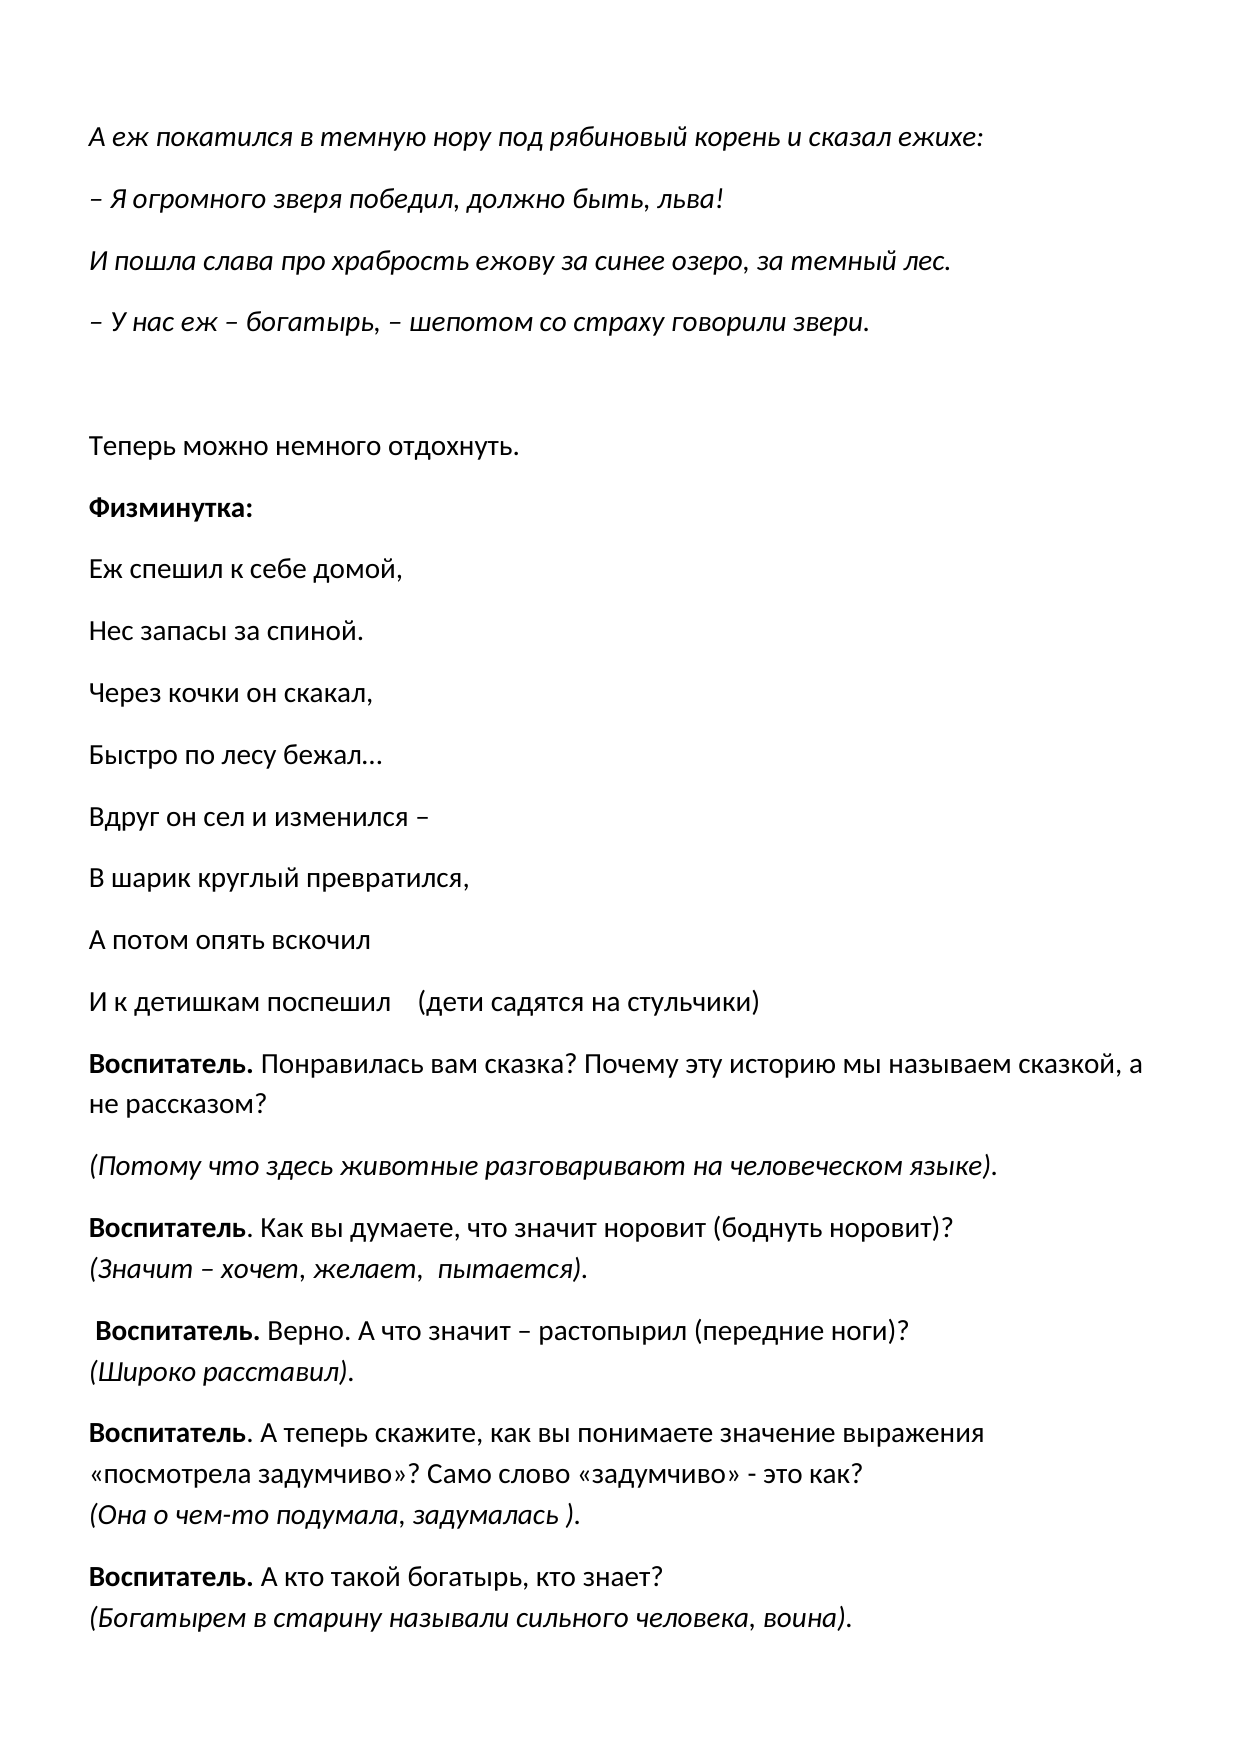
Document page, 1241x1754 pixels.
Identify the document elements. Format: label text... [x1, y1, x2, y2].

text Через кочки он скакал, [88, 674, 1152, 710]
text Теперь можно немного отдохнуть. [88, 427, 1152, 463]
text Нес запасы за спиной. [88, 612, 1152, 648]
text Воспитатель. А теперь скажите, как вы понимаете значение выражения «посмотрела задумчиво»? Само слово «задумчиво» - это как? (Она о чем-то подумала, задумалась ). [88, 1414, 1152, 1532]
text А еж покатился в темную нору под рябиновый корень и сказал ежихе: [88, 118, 1152, 154]
text Воспитатель. Как вы думаете, что значит норовит (боднуть норовит)? (Значит – хочет, желает, пытается). [88, 1209, 1152, 1286]
text Воспитатель. Верно. А что значит – растопырил (передние ноги)? (Широко расставил). [88, 1312, 1152, 1388]
text Воспитатель. Понравилась вам сказка? Почему эту историю мы называем сказкой, а не рассказом? [88, 1045, 1152, 1121]
text Физминутка: [88, 489, 1152, 524]
text Воспитатель. А кто такой богатырь, кто знает? (Богатырем в старину называли сильного человека, воина). [88, 1558, 1152, 1635]
text Вдруг он сел и изменился – [88, 798, 1152, 833]
text Быстро по лесу бежал… [88, 736, 1152, 771]
text – У нас еж – богатырь, – шепотом со страху говорили звери. [88, 303, 1152, 339]
text И пошла слава про храбрость ежову за синее озеро, за темный лес. [88, 242, 1152, 277]
text А потом опять вскочил [88, 921, 1152, 957]
text В шарик круглый превратился, [88, 859, 1152, 895]
text И к детишкам поспешил (дети садятся на стульчики) [88, 983, 1152, 1018]
text (Потому что здесь животные разговаривают на человеческом языке). [88, 1147, 1152, 1183]
text Еж спешил к себе домой, [88, 551, 1152, 586]
text – Я огромного зверя победил, должно быть, льва! [88, 180, 1152, 216]
